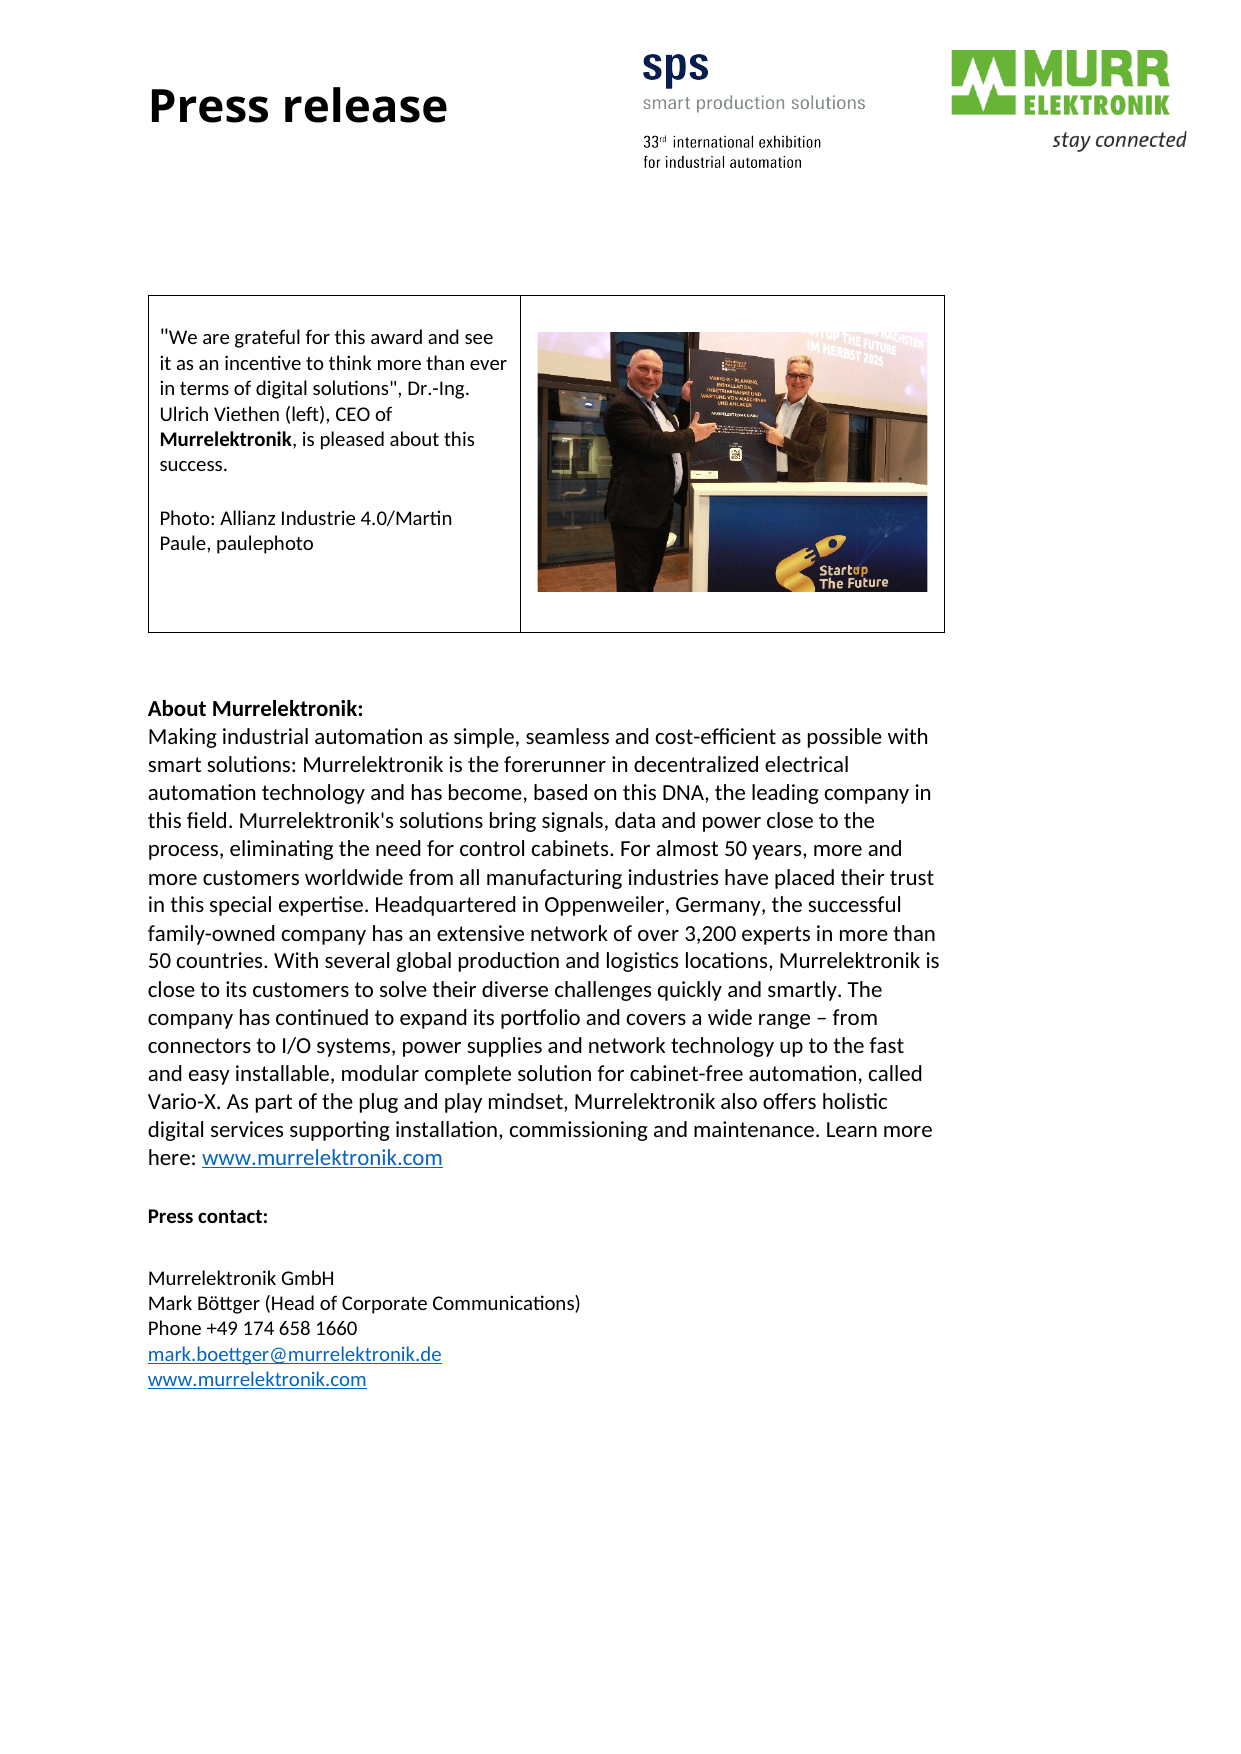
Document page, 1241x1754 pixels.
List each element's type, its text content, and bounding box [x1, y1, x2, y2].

picture [643, 54, 865, 168]
text Press contact: [148, 1203, 945, 1261]
text About Murrelektronik: [148, 694, 945, 722]
table_cell [521, 296, 944, 632]
picture [951, 50, 1187, 152]
text Murrelektronik GmbH Mark Böttger (Head of Corporate Communications) Phone +49 174 658 1660 [148, 1265, 945, 1341]
text www.murrelektronik.com [148, 1366, 945, 1392]
table_cell "We are grateful for this award and see it as an incentive to think more than ever in terms of digital solutions", Dr.-Ing. Ulrich Viethen (left), CEO of Murrelektronik, is pleased about this success. Photo: Allianz Industrie 4.0/Martin Paule, paulephoto [149, 296, 520, 632]
text mark.boettger@murrelektronik.de [148, 1341, 945, 1366]
text Making industrial automation as simple, seamless and cost-efficient as possible with smart solutions: Murrelektronik is the forerunner in decentralized electrical automation technology and has become, based on this DNA, the leading company in this field. Murrelektronik's solutions bring signals, data and power close to the process, eliminating the need for control cabinets. For almost 50 years, more and more customers worldwide from all manufacturing industries have placed their trust in this special expertise. Headquartered in Oppenweiler, Germany, the successful family-owned company has an extensive network of over 3,200 experts in more than 50 countries. With several global production and logistics locations, Murrelektronik is close to its customers to solve their diverse challenges quickly and smartly. The company has continued to expand its portfolio and covers a wide range – from connectors to I/O systems, power supplies and network technology up to the fast and easy installable, modular complete solution for cabinet-free automation, called Vario-X. As part of the plug and play mindset, Murrelektronik also offers holistic digital services supporting installation, commissioning and maintenance. Learn more here: www.murrelektronik.com [148, 722, 945, 1171]
picture [537, 332, 928, 592]
